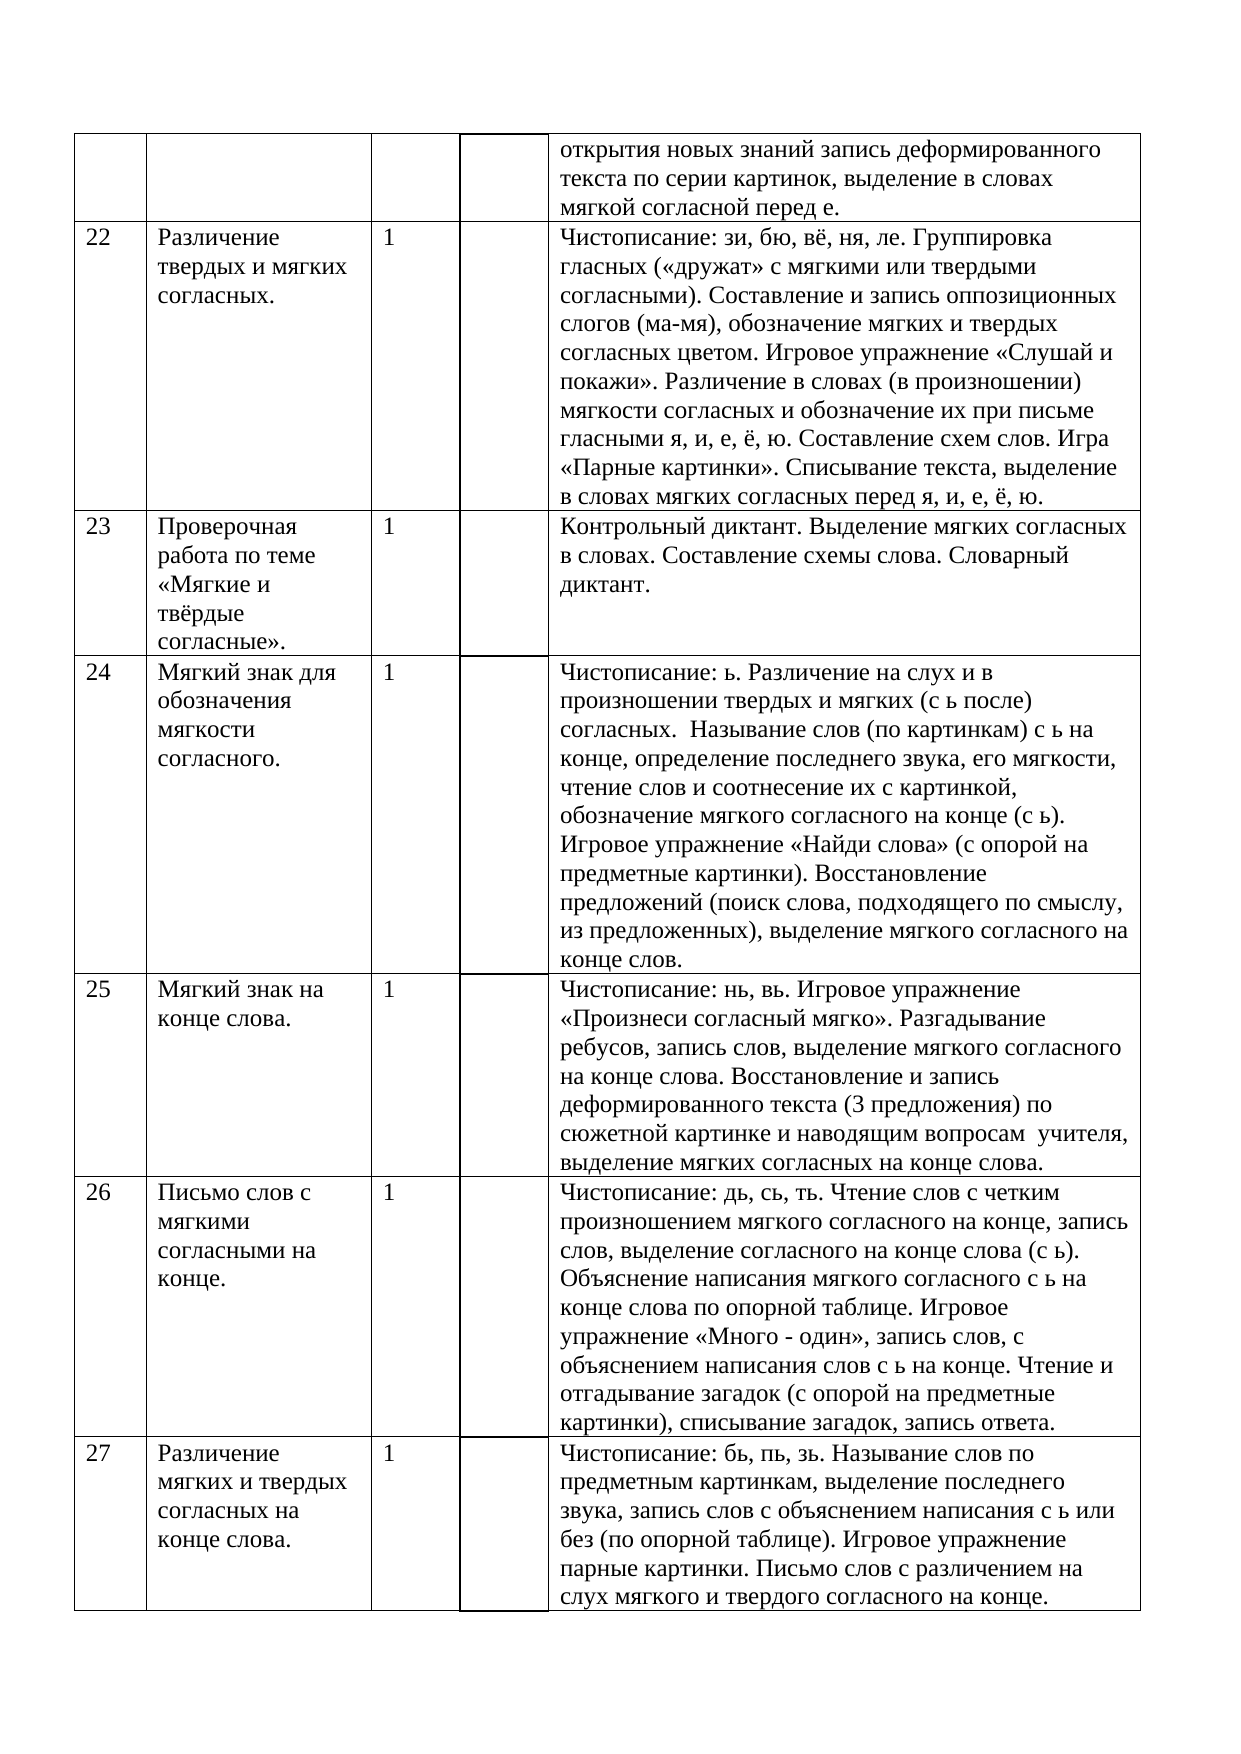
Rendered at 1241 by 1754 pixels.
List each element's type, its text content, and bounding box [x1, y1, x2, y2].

table_cell 22 [75, 222, 146, 510]
table_cell Различение твердых и мягких согласных. [147, 222, 371, 510]
table_cell 24 [75, 656, 146, 973]
table_cell Проверочная работа по теме «Мягкие и твёрдые согласные». [147, 511, 371, 655]
table_cell 1 [372, 511, 459, 655]
table_cell Чистописание: зи, бю, вё, ня, ле. Группировка гласных («дружат» с мягкими или твердыми согласными). Составление и запись оппозиционных слогов (ма-мя), обозначение мягких и твердых согласных цветом. Игровое упражнение «Слушай и покажи». Различение в словах (в произношении) мягкости согласных и обозначение их при письме гласными я, и, е, ё, ю. Составление схем слов. Игра «Парные картинки». Списывание текста, выделение в словах мягких согласных перед я, и, е, ё, ю. [549, 222, 1140, 510]
table_cell [461, 1438, 548, 1610]
table_cell [461, 1177, 548, 1436]
table_cell 21 [75, 134, 146, 221]
table_cell 1 [372, 656, 459, 973]
table_cell [461, 975, 548, 1176]
table_cell Чистописание: ь. Различение на слух и в произношении твердых и мягких (с ь после) согласных. Называние слов (по картинкам) с ь на конце, определение последнего звука, его мягкости, чтение слов и соотнесение их с картинкой, обозначение мягкого согласного на конце (с ь). Игровое упражнение «Найди слова» (с опорой на предметные картинки). Восстановление предложений (поиск слова, подходящего по смыслу, из предложенных), выделение мягкого согласного на конце слов. [549, 656, 1140, 973]
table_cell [147, 134, 371, 221]
table_cell 1 [372, 1437, 459, 1610]
table_cell [461, 657, 548, 973]
table_cell 26 [75, 1177, 146, 1436]
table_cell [147, 1437, 371, 1610]
table_cell Мягкий знак для обозначения мягкости согласного. [147, 656, 371, 973]
table_cell Чистописание: нь, вь. Игровое упражнение «Произнеси согласный мягко». Разгадывание ребусов, запись слов, выделение мягкого согласного на конце слова. Восстановление и запись деформированного текста (3 предложения) по сюжетной картинке и наводящим вопросам учителя, выделение мягких согласных на конце слова. [549, 974, 1140, 1176]
table_cell Контрольный диктант. Выделение мягких согласных в словах. Составление схемы слова. Словарный диктант. [549, 511, 1140, 655]
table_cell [549, 134, 1140, 221]
table_cell Письмо слов с мягкими согласными на конце. [147, 1177, 371, 1436]
table_cell [461, 511, 548, 655]
table_cell [461, 135, 548, 221]
table_cell 1 [372, 134, 459, 221]
table_cell [461, 222, 548, 510]
table_cell 1 [372, 222, 459, 510]
table_cell Чистописание: дь, сь, ть. Чтение слов с четким произношением мягкого согласного на конце, запись слов, выделение согласного на конце слова (с ь). Объяснение написания мягкого согласного с ь на конце слова по опорной таблице. Игровое упражнение «Много - один», запись слов, с объяснением написания слов с ь на конце. Чтение и отгадывание загадок (с опорой на предметные картинки), списывание загадок, запись ответа. [549, 1177, 1140, 1436]
table_cell 1 [372, 974, 459, 1176]
table_cell Мягкий знак на конце слова. [147, 974, 371, 1176]
table_cell 25 [75, 974, 146, 1176]
table_cell 23 [75, 511, 146, 655]
table_cell 1 [372, 1177, 459, 1436]
table_cell 27 [75, 1437, 146, 1610]
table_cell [549, 1437, 1140, 1610]
